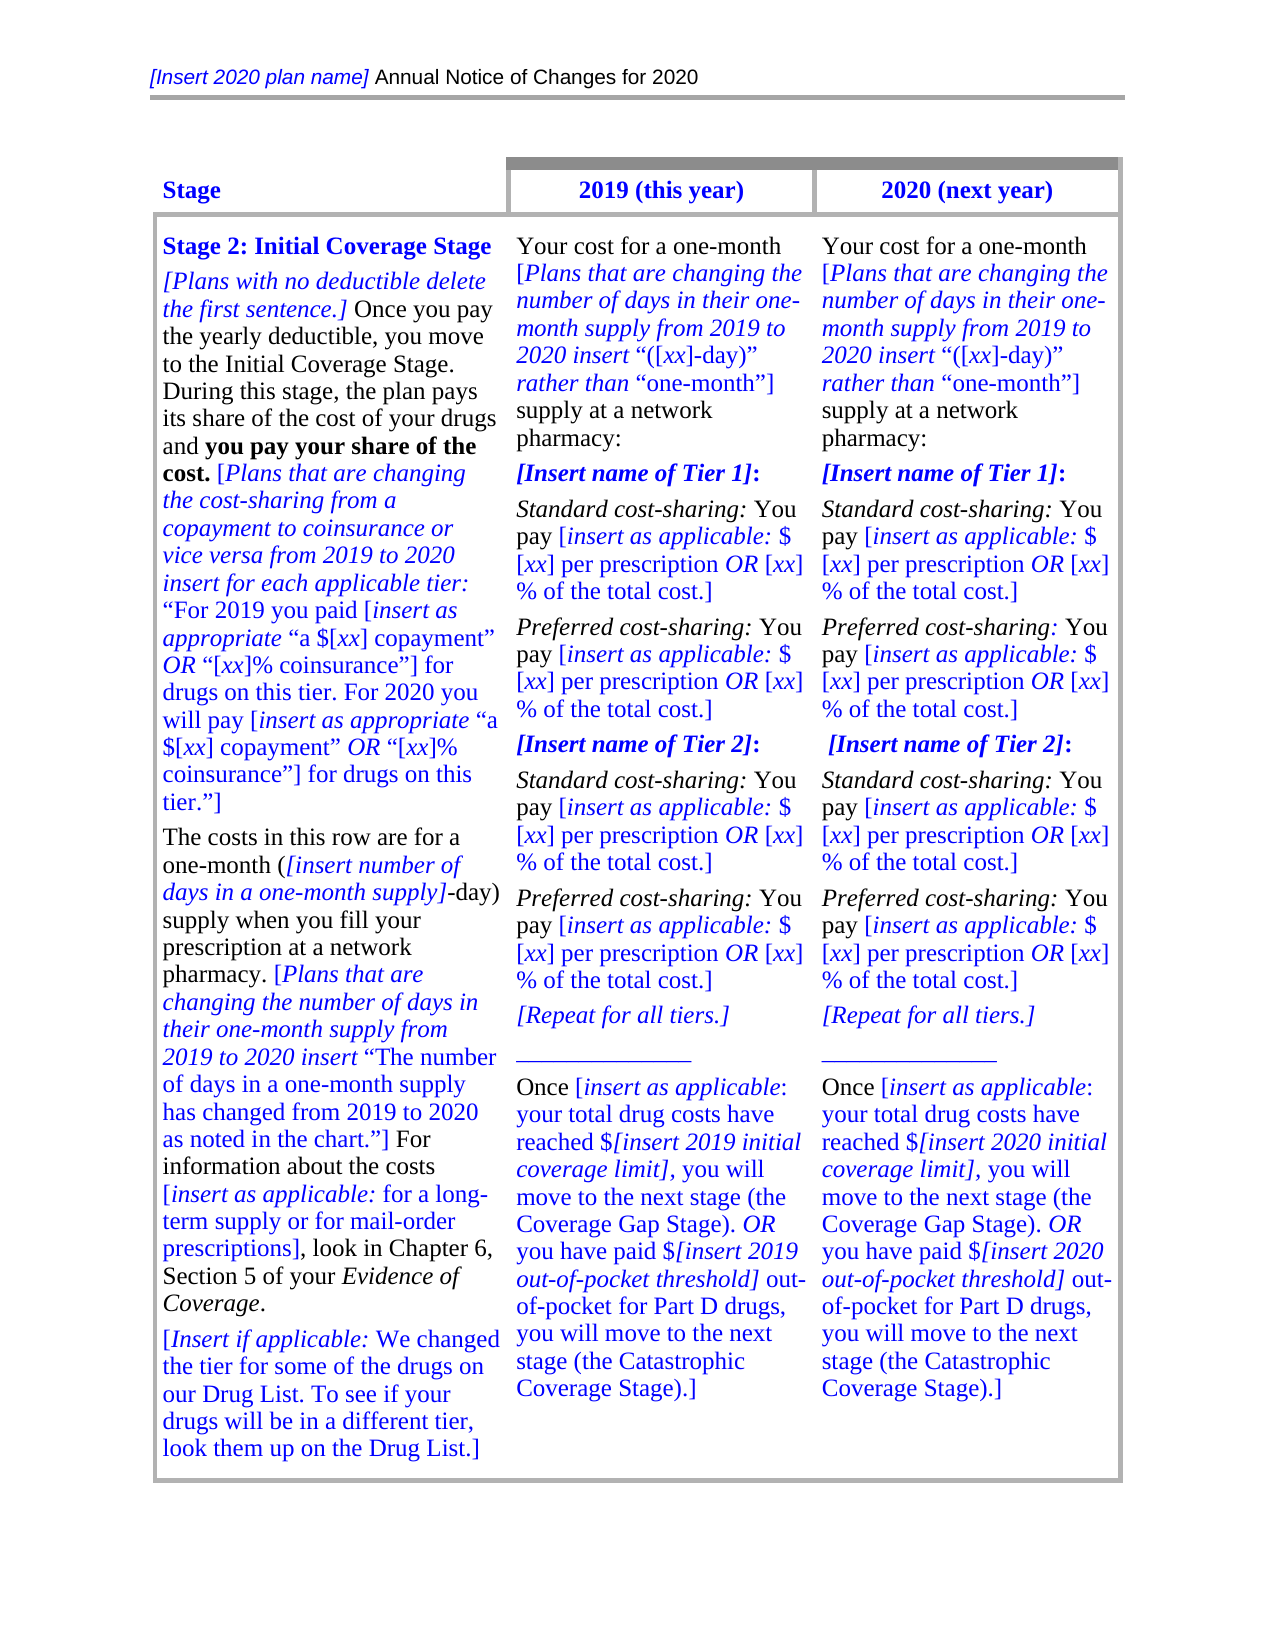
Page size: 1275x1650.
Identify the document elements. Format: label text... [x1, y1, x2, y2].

table_cell Stage 2: Initial Coverage Stage [Plans with no deductible delete the first sentence.] Once you pay the yearly deductible, you move to the Initial Coverage Stage. During this stage, the plan pays its share of the cost of your drugs and you pay your share of the cost. [Plans that are changing the cost-sharing from a copayment to coinsurance or vice versa from 2019 to 2020 insert for each applicable tier: “For 2019 you paid [insert as appropriate “a $[xx] copayment” OR “[xx]% coinsurance”] for drugs on this tier. For 2020 you will pay [insert as appropriate “a $[xx] copayment” OR “[xx]% coinsurance”] for drugs on this tier.”] The costs in this row are for a one-month ([insert number of days in a one-month supply]-day) supply when you fill your prescription at a network pharmacy. [Plans that are changing the number of days in their one-month supply from 2019 to 2020 insert “The number of days in a one-month supply has changed from 2019 to 2020 as noted in the chart.”] For information about the costs [insert as applicable: for a long-term supply or for mail-order prescriptions], look in Chapter 6, Section 5 of your Evidence of Coverage. [Insert if applicable: We changed the tier for some of the drugs on our Drug List. To see if your drugs will be in a different tier, look them up on the Drug List.] [157, 217, 508, 1478]
table_cell Your cost for a one-month [Plans that are changing the number of days in their one-month supply from 2019 to 2020 insert “([xx]-day)” rather than “one-month”] supply at a network pharmacy: [Insert name of Tier 1]: Standard cost-sharing: You pay [insert as applicable: $[xx] per prescription OR [xx]% of the total cost.] Preferred cost-sharing: You pay [insert as applicable: $[xx] per prescription OR [xx]% of the total cost.] [Insert name of Tier 2]: Standard cost-sharing: You pay [insert as applicable: $[xx] per prescription OR [xx]% of the total cost.] Preferred cost-sharing: You pay [insert as applicable: $[xx] per prescription OR [xx]% of the total cost.] [Repeat for all tiers.] ______________ Once [insert as applicable: your total drug costs have reached $[insert 2019 initial coverage limit], you will move to the next stage (the Coverage Gap Stage). OR you have paid $[insert 2019 out-of-pocket threshold] out-of-pocket for Part D drugs, you will move to the next stage (the Catastrophic Coverage Stage).] [509, 217, 814, 1478]
table_header Stage [155, 157, 506, 212]
table_header 2019 (this year) [511, 170, 812, 212]
table_cell Your cost for a one-month [Plans that are changing the number of days in their one-month supply from 2019 to 2020 insert “([xx]-day)” rather than “one-month”] supply at a network pharmacy: [Insert name of Tier 1]: Standard cost-sharing: You pay [insert as applicable: $[xx] per prescription OR [xx]% of the total cost.] Preferred cost-sharing: You pay [insert as applicable: $[xx] per prescription OR [xx]% of the total cost.] [Insert name of Tier 2]: Standard cost-sharing: You pay [insert as applicable: $[xx] per prescription OR [xx]% of the total cost.] Preferred cost-sharing: You pay [insert as applicable: $[xx] per prescription OR [xx]% of the total cost.] [Repeat for all tiers.] ______________ Once [insert as applicable: your total drug costs have reached $[insert 2020 initial coverage limit], you will move to the next stage (the Coverage Gap Stage). OR you have paid $[insert 2020 out-of-pocket threshold] out-of-pocket for Part D drugs, you will move to the next stage (the Catastrophic Coverage Stage).] [814, 217, 1118, 1478]
table_header 2020 (next year) [817, 170, 1118, 212]
